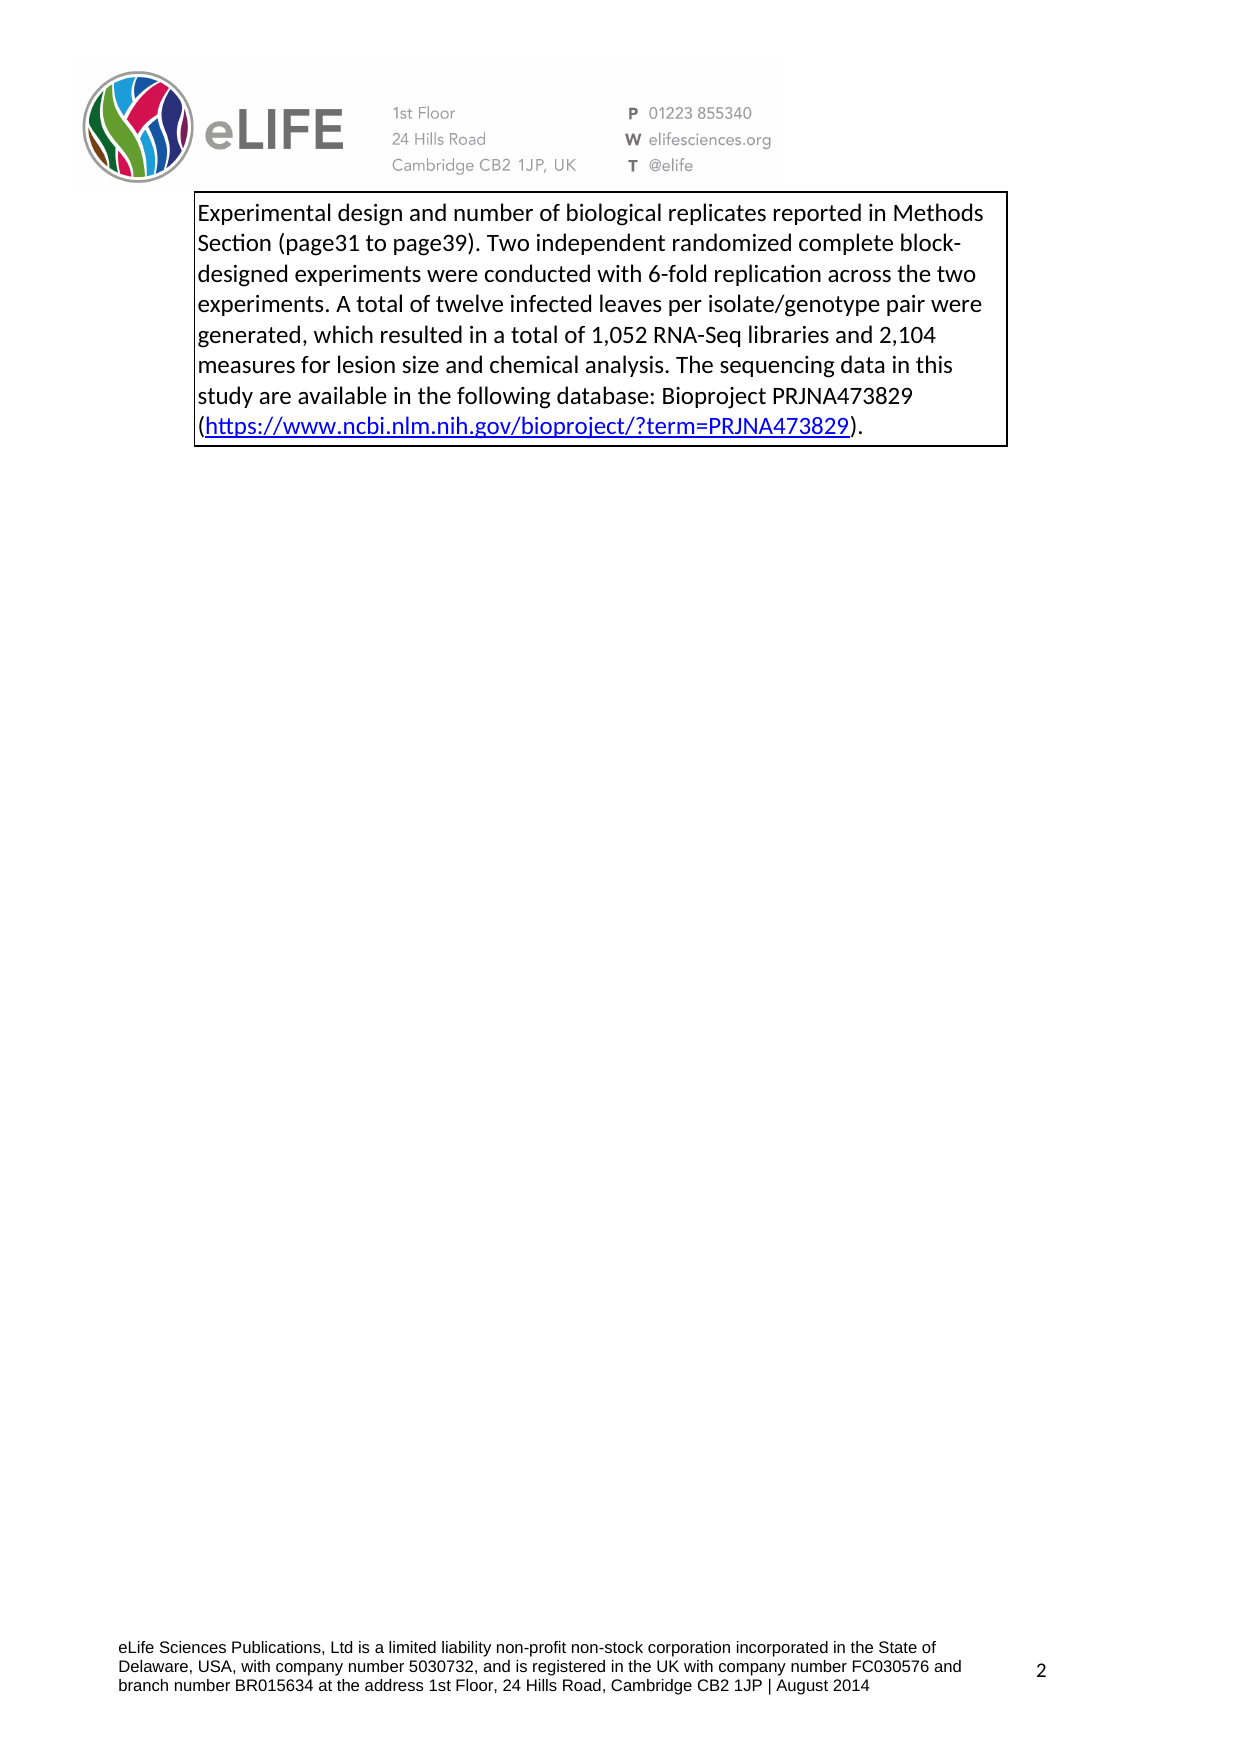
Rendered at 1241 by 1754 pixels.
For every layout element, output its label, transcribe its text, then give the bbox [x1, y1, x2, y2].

picture [73, 59, 784, 191]
text Experimental design and number of biological replicates reported in Methods Section (page31 to page39). Two independent randomized complete block-designed experiments were conducted with 6-fold replication across the two experiments. A total of twelve infected leaves per isolate/genotype pair were generated, which resulted in a total of 1,052 RNA-Seq libraries and 2,104 measures for lesion size and chemical analysis. The sequencing data in this study are available in the following database: Bioproject PRJNA473829 (https://www.ncbi.nlm.nih.gov/bioproject/?term=PRJNA473829). [195, 194, 1006, 443]
